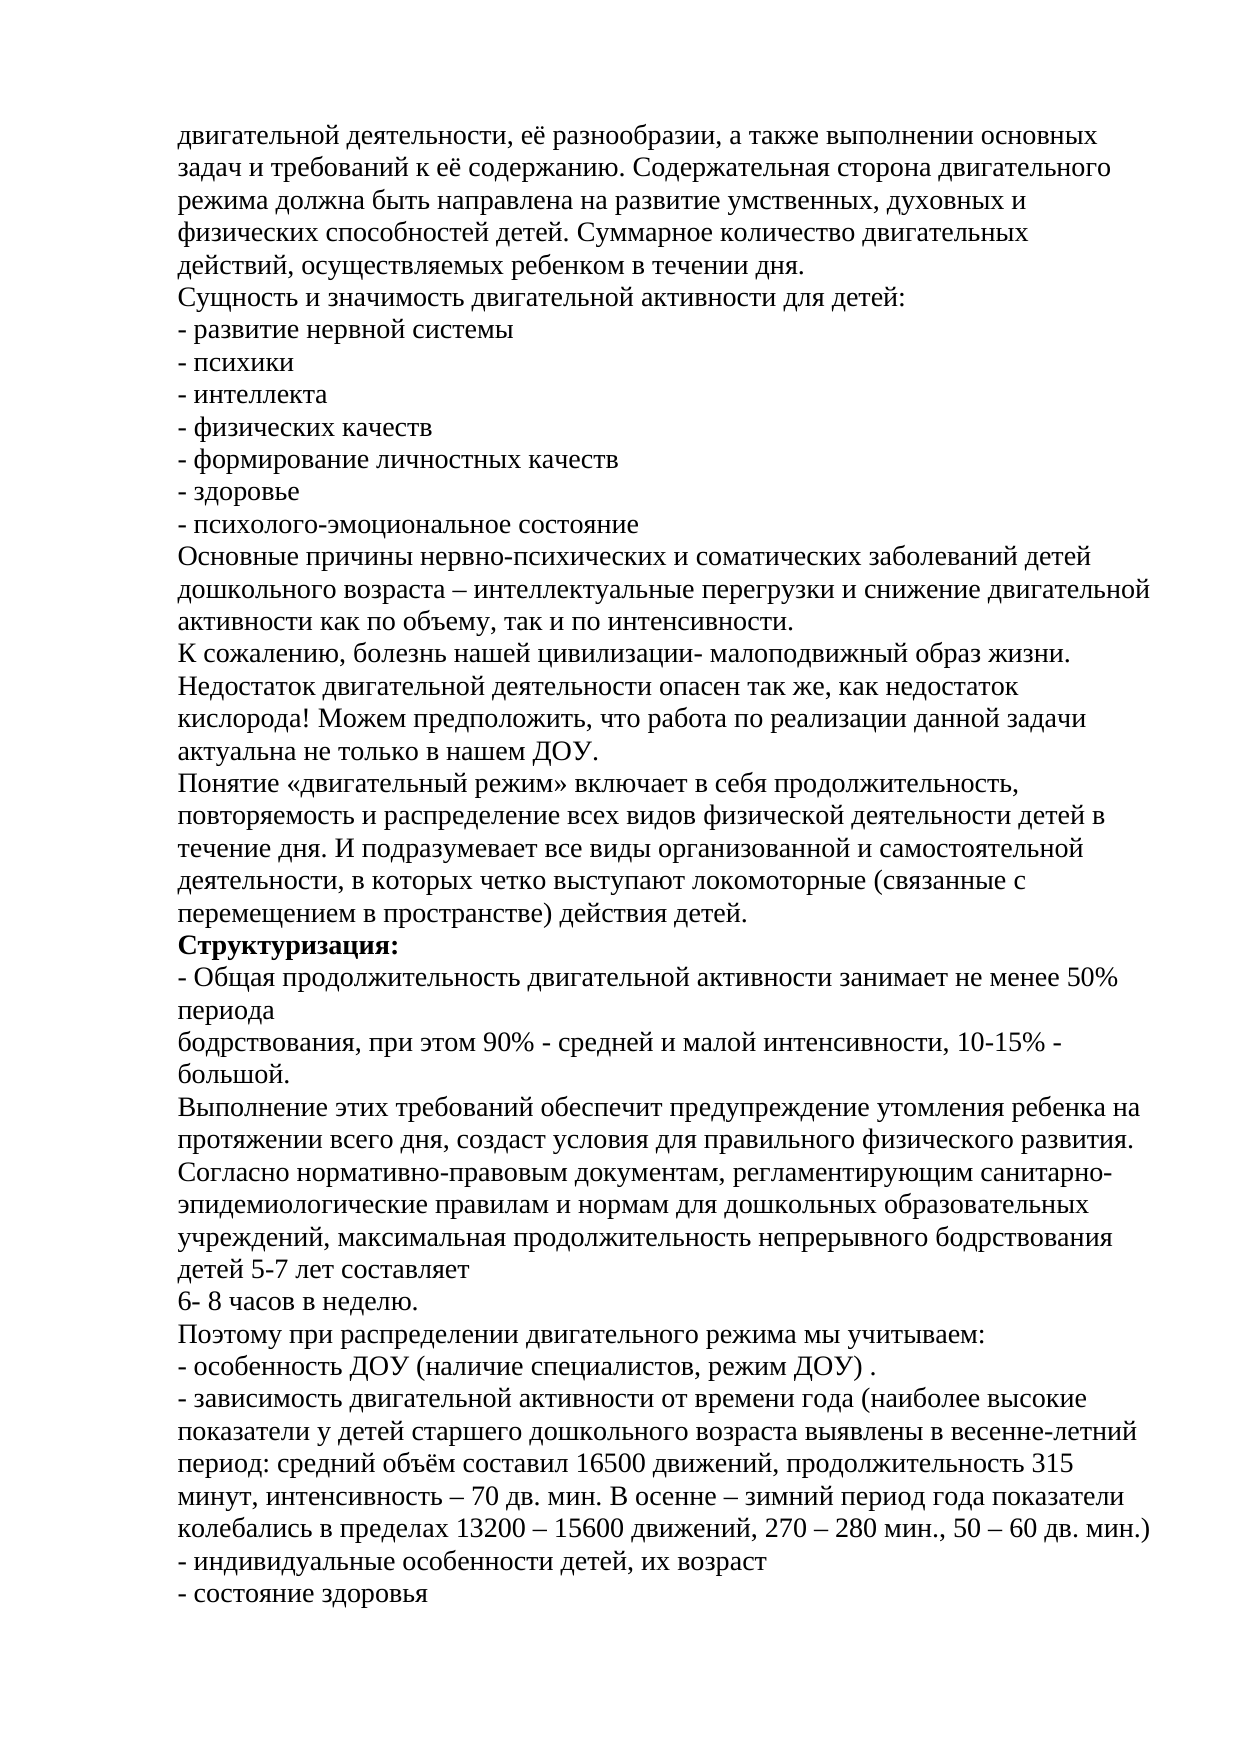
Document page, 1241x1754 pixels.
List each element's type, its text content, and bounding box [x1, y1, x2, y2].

text - особенность ДОУ (наличие специалистов, режим ДОУ) . [177, 1349, 1152, 1382]
text - Общая продолжительность двигательной активности занимает не менее 50% периода [177, 960, 1152, 1025]
text - здоровье [177, 474, 1152, 507]
text Структуризация: [177, 928, 1152, 960]
text - развитие нервной системы [177, 312, 1152, 345]
text Поэтому при распределении двигательного режима мы учитываем: [177, 1317, 1152, 1349]
text Выполнение этих требований обеспечит предупреждение утомления ребенка на протяжении всего дня, создаст условия для правильного физического развития. Согласно нормативно-правовым документам, регламентирующим санитарно-эпидемиологические правилам и нормам для дошкольных образовательных учреждений, максимальная продолжительность непрерывного бодрствования детей 5-7 лет составляет [177, 1090, 1152, 1284]
text - психики [177, 345, 1152, 377]
text 6- 8 часов в неделю. [177, 1284, 1152, 1317]
text повторяемость и распределение всех видов физической деятельности детей в течение дня. И подразумевает все виды организованной и самостоятельной деятельности, в которых четко выступают локомоторные (связанные с перемещением в пространстве) действия детей. [177, 798, 1152, 928]
text - физических качеств [177, 410, 1152, 442]
text Понятие «двигательный режим» включает в себя продолжительность, [177, 766, 1152, 798]
text - интеллекта [177, 377, 1152, 410]
text Сущность и значимость двигательной активности для детей: [177, 280, 1152, 312]
text - состояние здоровья [177, 1576, 1152, 1608]
text К сожалению, болезнь нашей цивилизации- малоподвижный образ жизни. Недостаток двигательной деятельности опасен так же, как недостаток кислорода! Можем предположить, что работа по реализации данной задачи актуальна не только в нашем ДОУ. [177, 636, 1152, 766]
text - зависимость двигательной активности от времени года (наиболее высокие показатели у детей старшего дошкольного возраста выявлены в весенне-летний период: средний объём составил 16500 движений, продолжительность 315 минут, интенсивность – 70 дв. мин. В осенне – зимний период года показатели колебались в пределах 13200 – 15600 движений, 270 – 280 мин., 50 – 60 дв. мин.) [177, 1382, 1152, 1543]
text - психолого-эмоциональное состояние [177, 507, 1152, 539]
text - индивидуальные особенности детей, их возраст [177, 1543, 1152, 1576]
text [177, 118, 1152, 280]
text бодрствования, при этом 90% - средней и малой интенсивности, 10-15% - большой. [177, 1025, 1152, 1090]
text Основные причины нервно-психических и соматических заболеваний детей дошкольного возраста – интеллектуальные перегрузки и снижение двигательной активности как по объему, так и по интенсивности. [177, 539, 1152, 636]
text - формирование личностных качеств [177, 442, 1152, 474]
